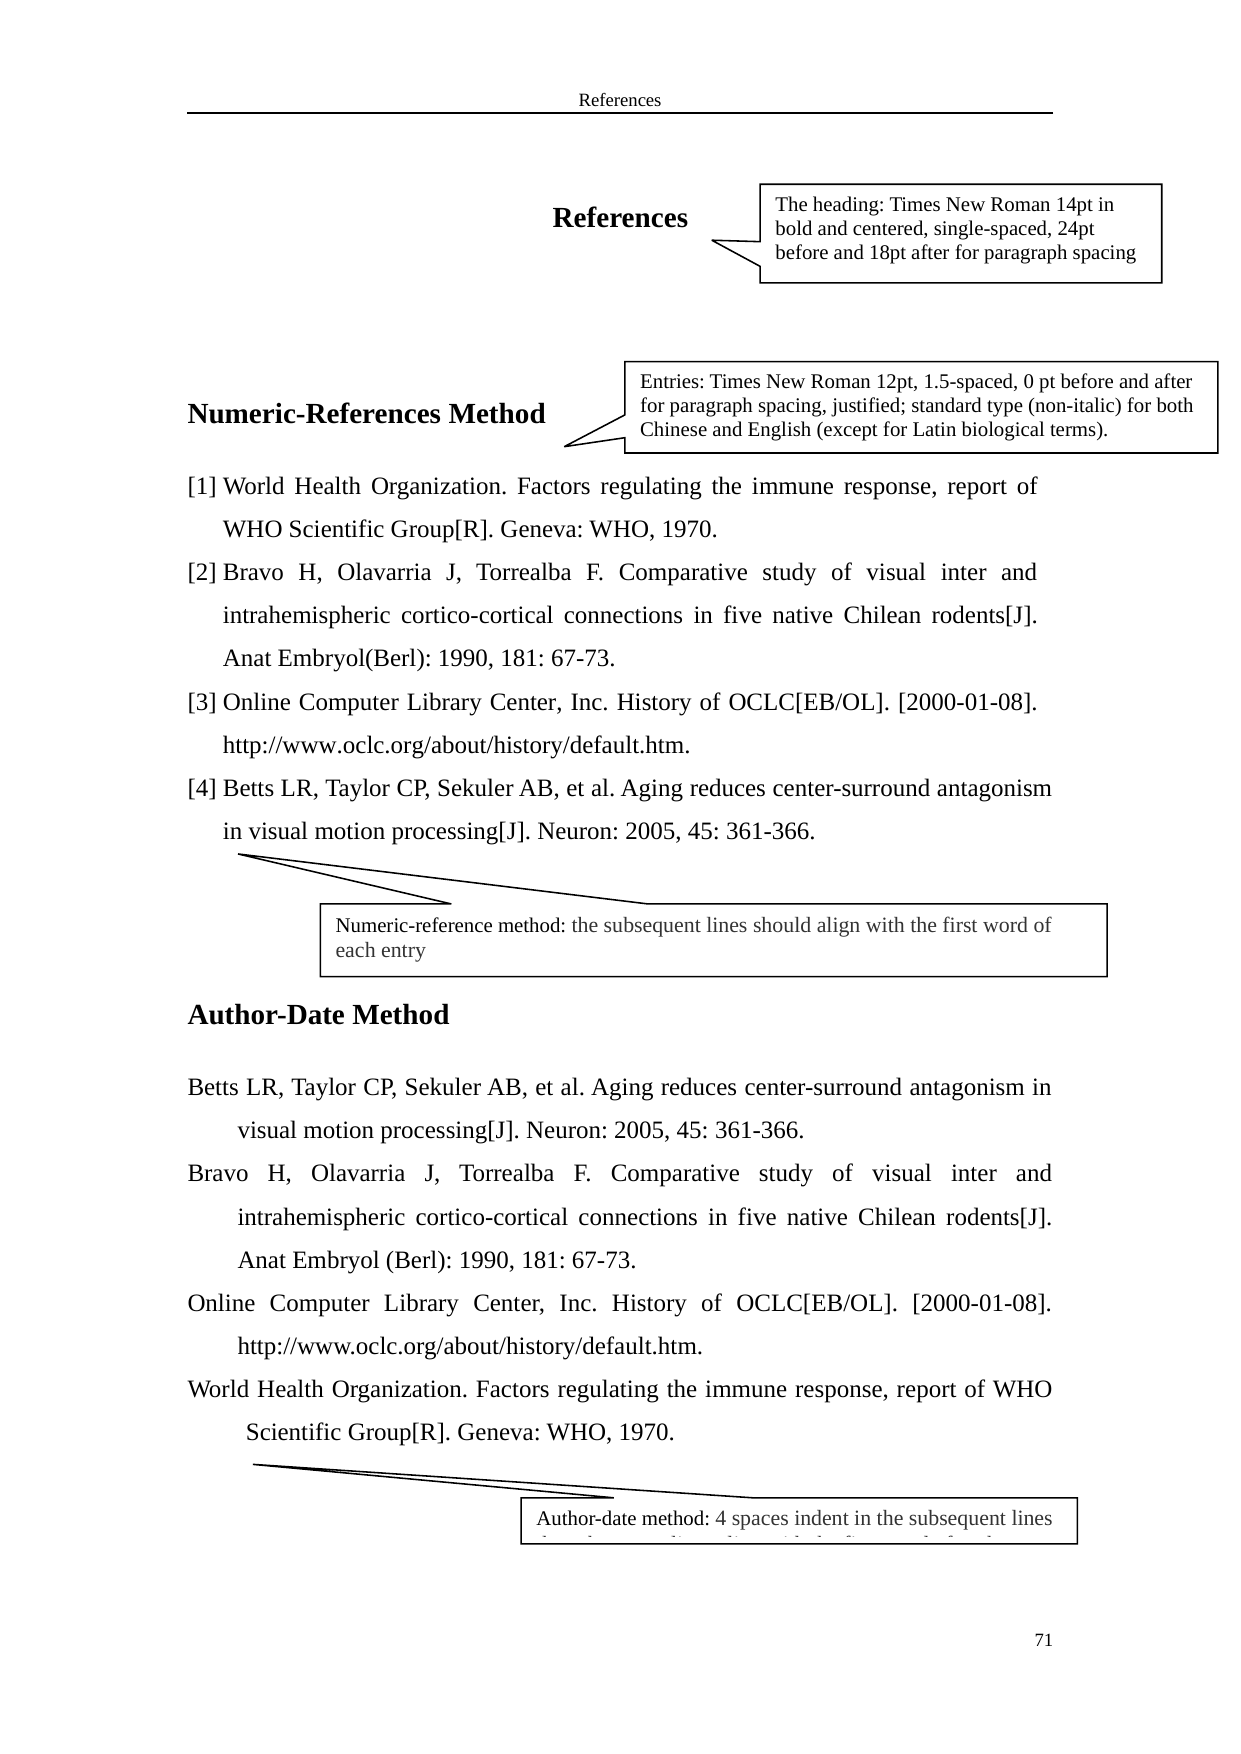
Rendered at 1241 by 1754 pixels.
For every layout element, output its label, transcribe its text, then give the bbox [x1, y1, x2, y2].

text References [187, 200, 759, 233]
text Betts LR, Taylor CP, Sekuler AB, et al. Aging reduces center-surround antagonism in visual motion processing[J]. Neuron: 2005, 45: 361-366. [187, 1072, 1053, 1144]
text Author-Date Method [187, 985, 1053, 1035]
text Online Computer Library Center, Inc. History of OCLC[EB/OL]. [2000-01-08]. http://www.oclc.org/about/history/default.htm. [187, 1288, 1053, 1360]
list World Health Organization. Factors regulating the immune response, report of WHO Scientific Group[R]. Geneva: WHO, 1970. [187, 471, 1038, 543]
text World Health Organization. Factors regulating the immune response, report of WHO Scientific Group[R]. Geneva: WHO, 1970. [187, 1374, 1053, 1446]
text Bravo H, Olavarria J, Torrealba F. Comparative study of visual inter and intrahemispheric cortico-cortical connections in five native Chilean rodents[J]. Anat Embryol (Berl): 1990, 181: 67-73. [187, 1158, 1053, 1273]
list Bravo H, Olavarria J, Torrealba F. Comparative study of visual inter and intrahemispheric cortico-cortical connections in five native Chilean rodents[J]. Anat Embryol(Berl): 1990, 181: 67-73. [187, 557, 1038, 672]
list Online Computer Library Center, Inc. History of OCLC[EB/OL]. [2000-01-08]. http://www.oclc.org/about/history/default.htm. [187, 687, 1038, 758]
list Betts LR, Taylor CP, Sekuler AB, et al. Aging reduces center-surround antagonism in visual motion processing[J]. Neuron: 2005, 45: 361-366. [187, 773, 1053, 845]
text Numeric-References Method [187, 383, 624, 433]
